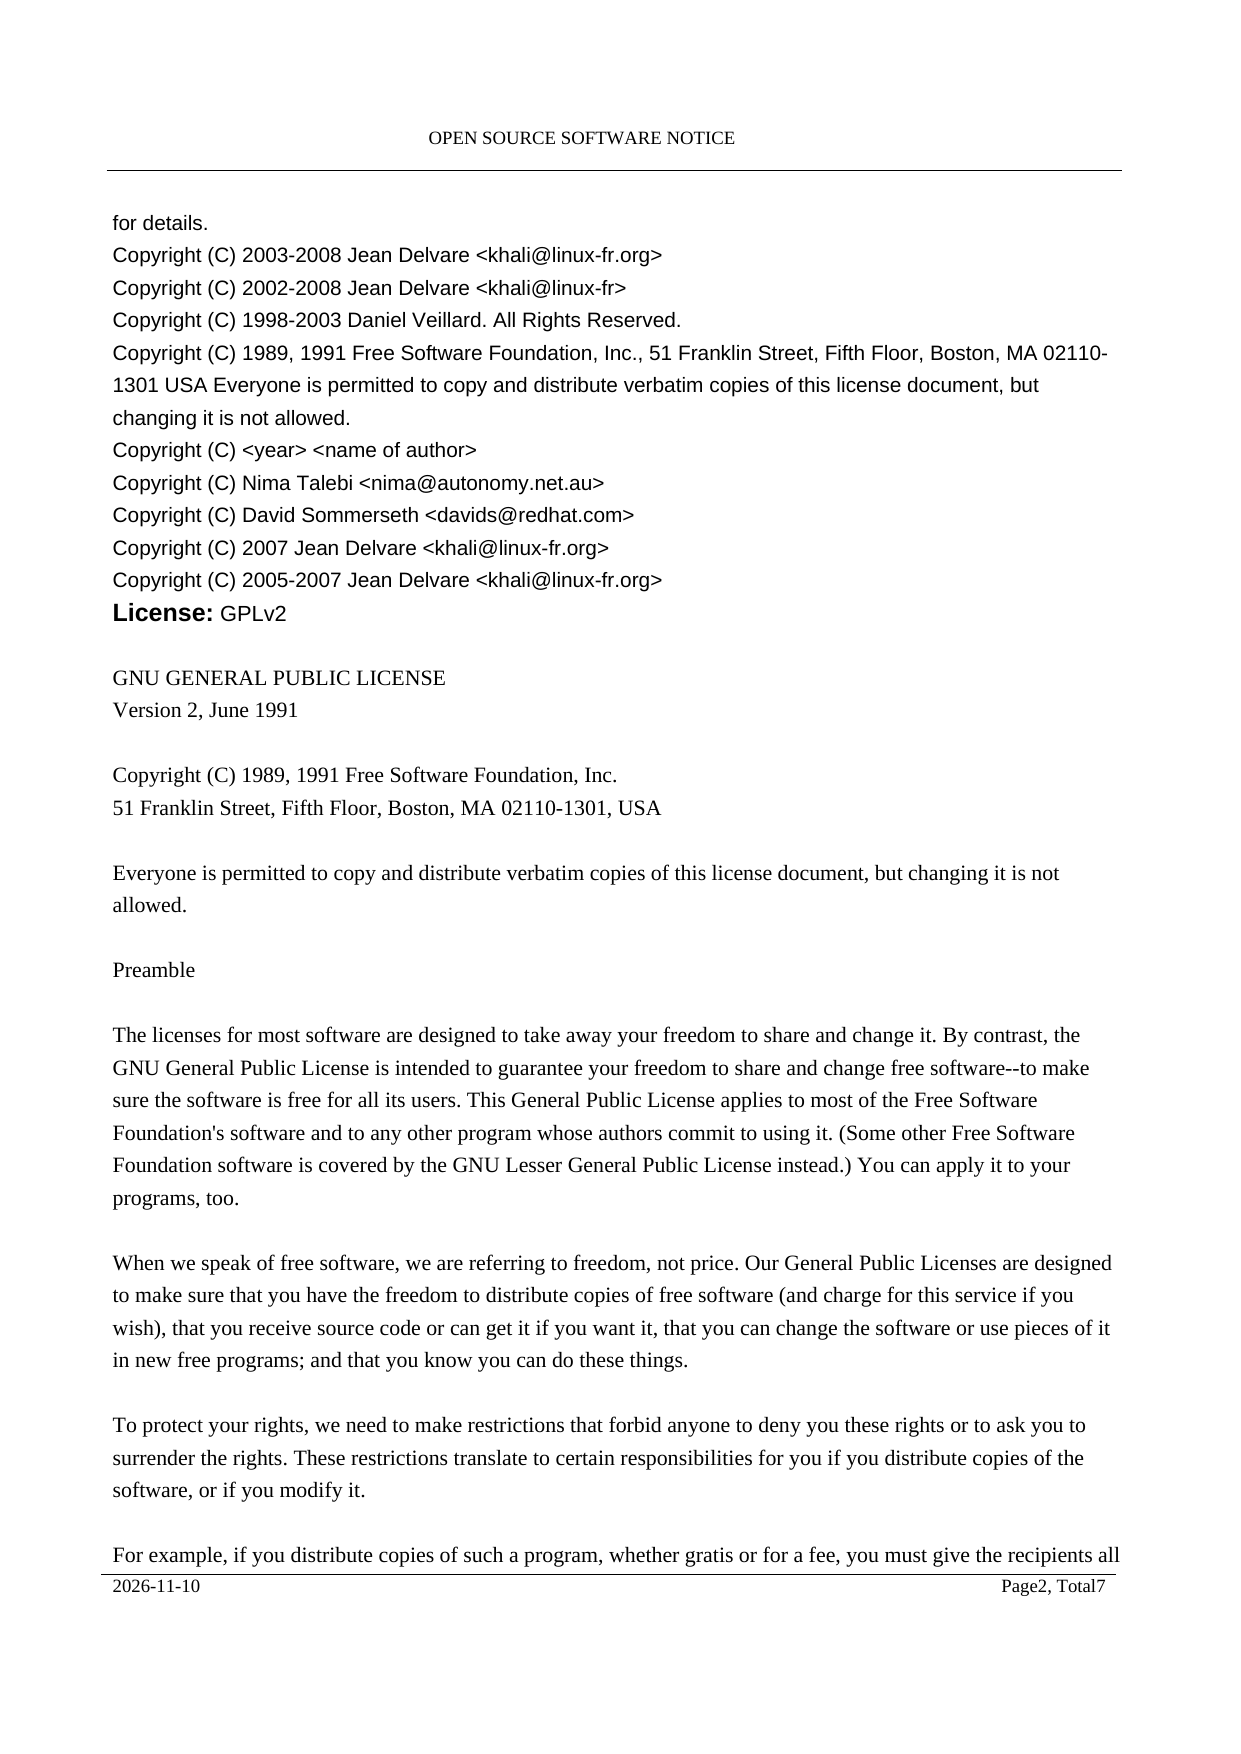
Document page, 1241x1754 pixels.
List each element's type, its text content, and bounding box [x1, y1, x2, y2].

text Copyright (C) <year> <name of author> [112, 434, 1128, 466]
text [112, 206, 1128, 239]
text Copyright (C) 2005-2007 Jean Delvare <khali@linux-fr.org> [112, 564, 1128, 596]
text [112, 596, 1128, 1571]
text Copyright (C) 1989, 1991 Free Software Foundation, Inc., 51 Franklin Street, Fifth Floor, Boston, MA 02110-1301 USA Everyone is permitted to copy and distribute verbatim copies of this license document, but changing it is not allowed. [112, 336, 1128, 434]
text Copyright (C) 2002-2008 Jean Delvare <khali@linux-fr> [112, 271, 1128, 304]
text Copyright (C) Nima Talebi <nima@autonomy.net.au> [112, 466, 1128, 499]
text Copyright (C) David Sommerseth <davids@redhat.com> [112, 499, 1128, 531]
text Copyright (C) 2003-2008 Jean Delvare <khali@linux-fr.org> [112, 239, 1128, 271]
text Copyright (C) 2007 Jean Delvare <khali@linux-fr.org> [112, 531, 1128, 564]
text Copyright (C) 1998-2003 Daniel Veillard. All Rights Reserved. [112, 304, 1128, 336]
